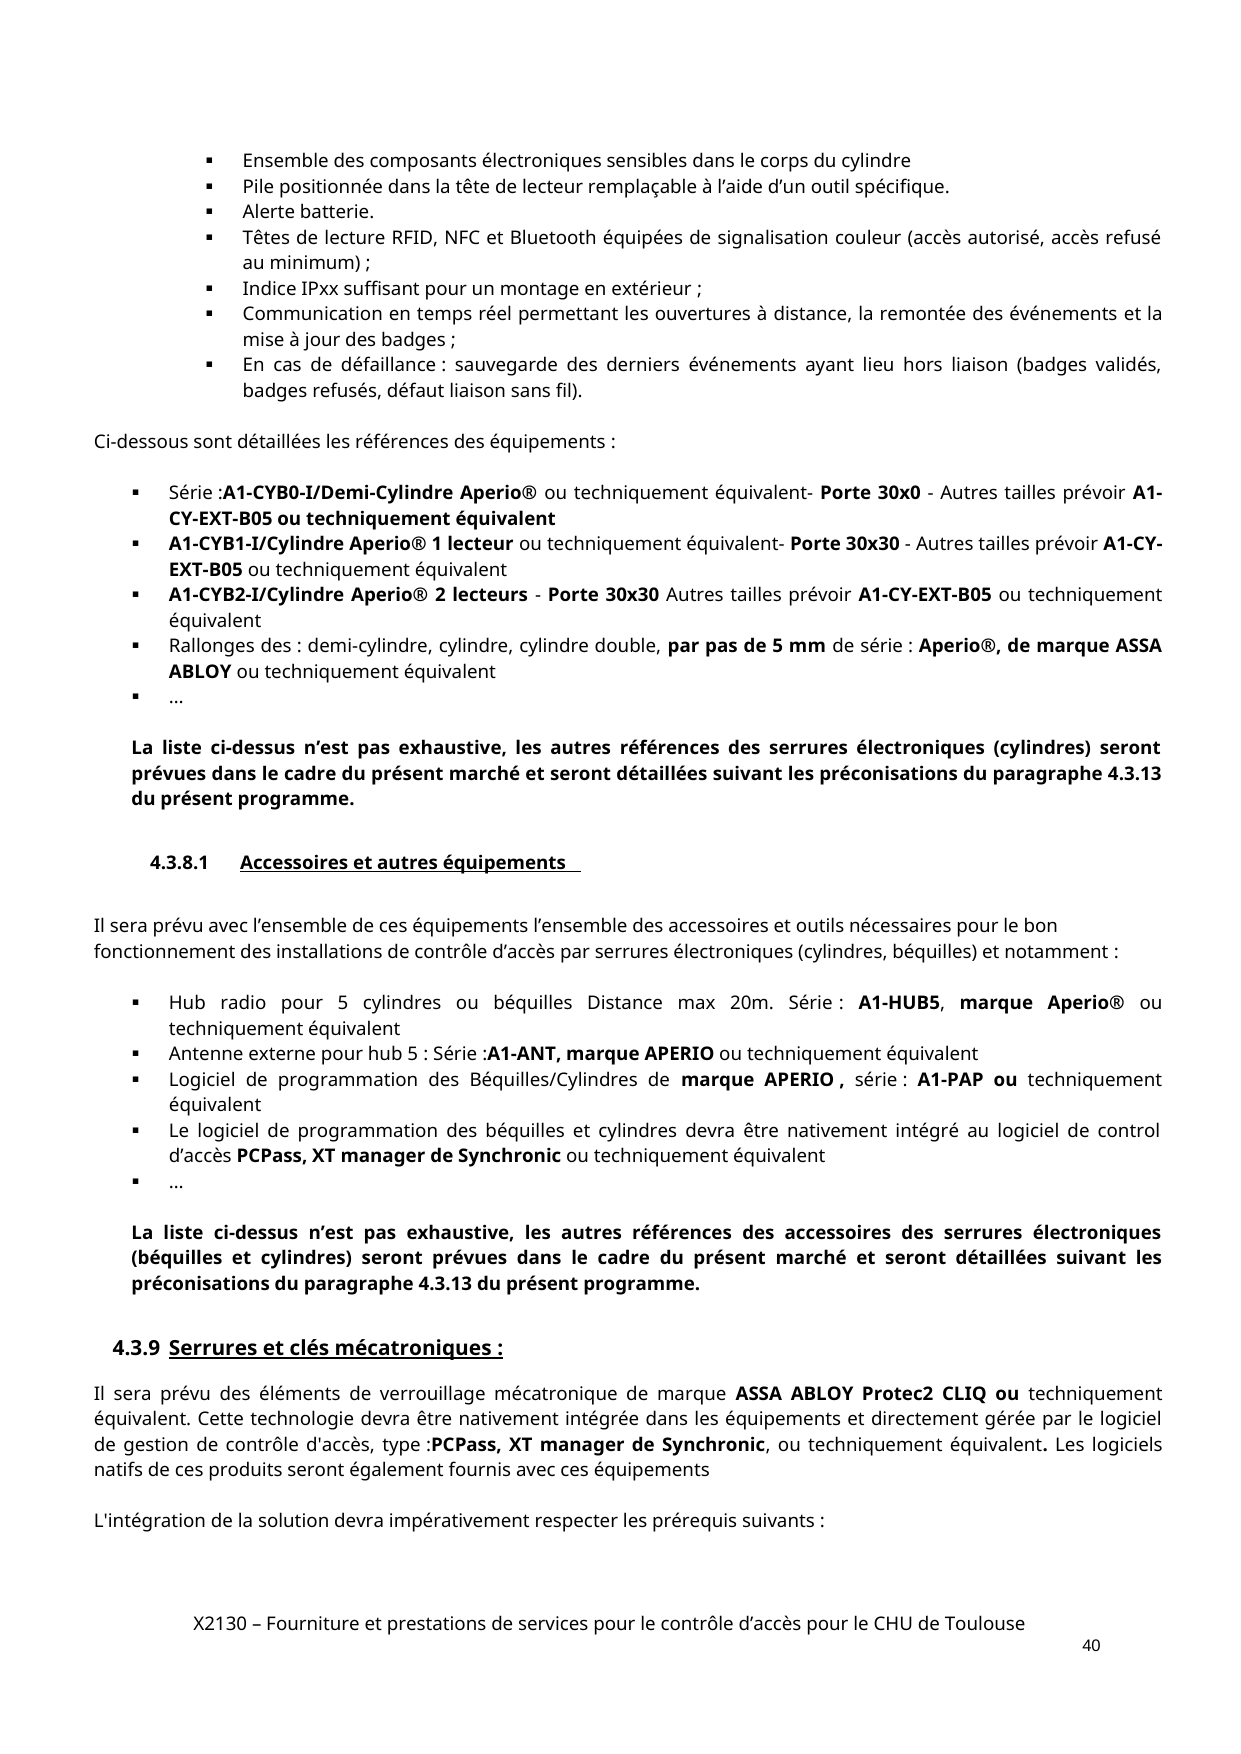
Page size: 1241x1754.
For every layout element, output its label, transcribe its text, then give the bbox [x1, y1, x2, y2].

list Alerte batterie. [205, 199, 1162, 224]
text Ci-dessous sont détaillées les références des équipements : [94, 428, 1162, 454]
text Il sera prévu des éléments de verrouillage mécatronique de marque ASSA ABLOY Protec2 CLIQ ou techniquement équivalent. Cette technologie devra être nativement intégrée dans les équipements et directement gérée par le logiciel de gestion de contrôle d'accès, type :PCPass, XT manager de Synchronic, ou techniquement équivalent. Les logiciels natifs de ces produits seront également fournis avec ces équipements [94, 1380, 1162, 1482]
list … [131, 1168, 1162, 1193]
text La liste ci-dessus n’est pas exhaustive, les autres références des accessoires des serrures électroniques (béquilles et cylindres) seront prévues dans le cadre du présent marché et seront détaillées suivant les préconisations du paragraphe 4.3.13 du présent programme. [131, 1219, 1162, 1296]
list Série :A1-CYB0-I/Demi-Cylindre Aperio® ou techniquement équivalent- Porte 30x0 - Autres tailles prévoir A1-CY-EXT-B05 ou techniquement équivalent [131, 479, 1162, 530]
list En cas de défaillance : sauvegarde des derniers événements ayant lieu hors liaison (badges validés, badges refusés, défaut liaison sans fil). [205, 352, 1162, 403]
list Ensemble des composants électroniques sensibles dans le corps du cylindre [205, 148, 1162, 173]
list Le logiciel de programmation des béquilles et cylindres devra être nativement intégré au logiciel de control d’accès PCPass, XT manager de Synchronic ou techniquement équivalent [131, 1117, 1162, 1168]
list Logiciel de programmation des Béquilles/Cylindres de marque APERIO , série : A1-PAP ou techniquement équivalent [131, 1066, 1162, 1117]
list Antenne externe pour hub 5 : Série :A1-ANT, marque APERIO ou techniquement équivalent [131, 1040, 1162, 1066]
text L'intégration de la solution devra impérativement respecter les prérequis suivants : [94, 1508, 1162, 1533]
list Hub radio pour 5 cylindres ou béquilles Distance max 20m. Série : A1-HUB5, marque Aperio® ou techniquement équivalent [131, 989, 1162, 1040]
list A1-CYB1-I/Cylindre Aperio® 1 lecteur ou techniquement équivalent- Porte 30x30 - Autres tailles prévoir A1-CY-EXT-B05 ou techniquement équivalent [131, 530, 1162, 581]
list Têtes de lecture RFID, NFC et Bluetooth équipées de signalisation couleur (accès autorisé, accès refusé au minimum) ; [205, 224, 1162, 275]
subtitle Accessoires et autres équipements [150, 849, 1162, 875]
list Indice IPxx suffisant pour un montage en extérieur ; [205, 275, 1162, 301]
list A1-CYB2-I/Cylindre Aperio® 2 lecteurs - Porte 30x30 Autres tailles prévoir A1-CY-EXT-B05 ou techniquement équivalent [131, 581, 1162, 632]
list … [131, 683, 1162, 709]
text La liste ci-dessus n’est pas exhaustive, les autres références des serrures électroniques (cylindres) seront prévues dans le cadre du présent marché et seront détaillées suivant les préconisations du paragraphe 4.3.13 du présent programme. [131, 734, 1162, 811]
text Il sera prévu avec l’ensemble de ces équipements l’ensemble des accessoires et outils nécessaires pour le bon fonctionnement des installations de contrôle d’accès par serrures électroniques (cylindres, béquilles) et notamment : [94, 913, 1162, 964]
list Communication en temps réel permettant les ouvertures à distance, la remontée des événements et la mise à jour des badges ; [205, 301, 1162, 352]
list Rallonges des : demi-cylindre, cylindre, cylindre double, par pas de 5 mm de série : Aperio®, de marque ASSA ABLOY ou techniquement équivalent [131, 632, 1162, 683]
subtitle Serrures et clés mécatroniques : [112, 1333, 1162, 1361]
list Pile positionnée dans la tête de lecteur remplaçable à l’aide d’un outil spécifique. [205, 173, 1162, 199]
